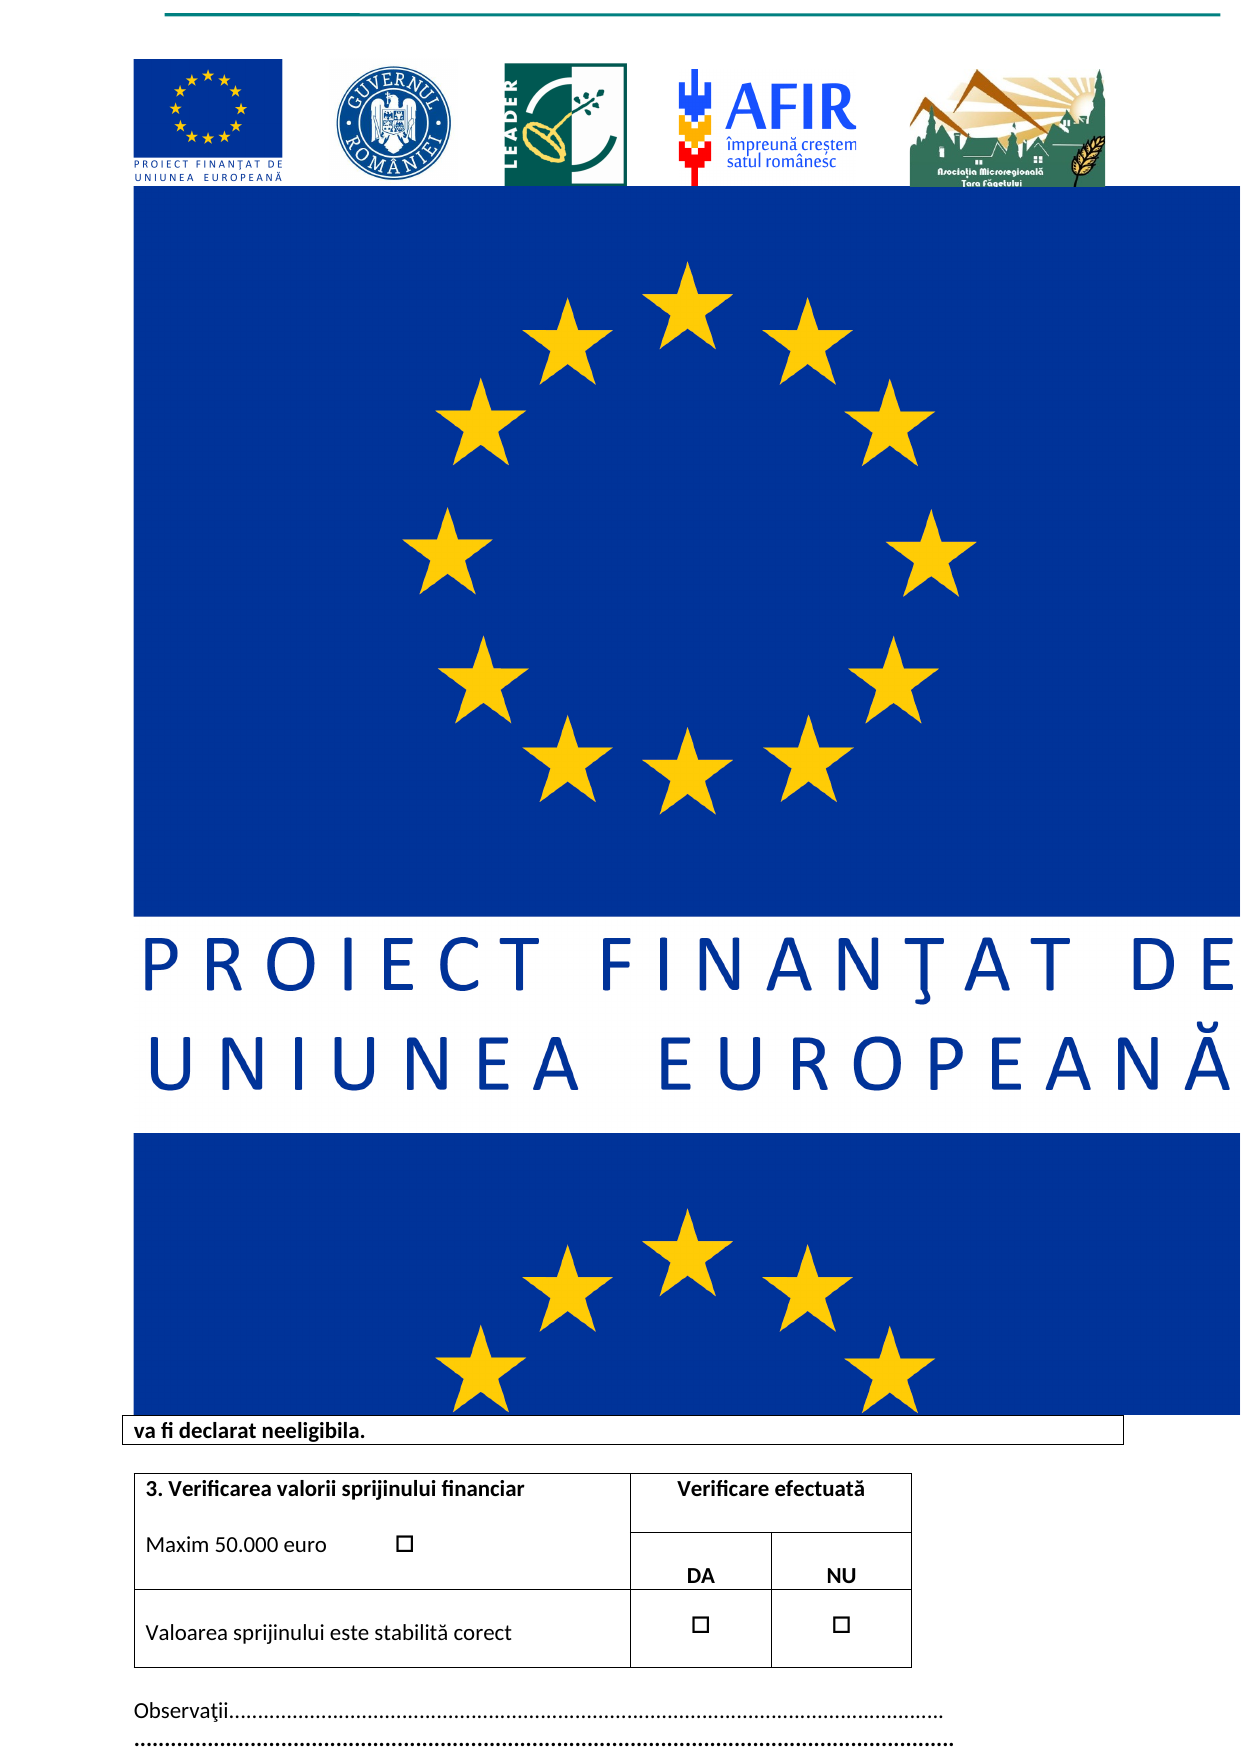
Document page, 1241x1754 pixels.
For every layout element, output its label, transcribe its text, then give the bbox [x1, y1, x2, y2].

table_cell Observaţii............................................................................................................................ ...................................................................................................................................... OBSERVAȚII: .............................................................................................................................................. Solicitantul a creat condiţii artificiale necesare pentru a beneficia de plăţi (sprijin) şi a obţine astfel un avantaj care contravine obiectivelor măsurii? DA sau NU 6.Verificarea indicatorilor de monitorizare [122, 1445, 1123, 1752]
picture [133, 58, 1241, 1415]
table_cell Daca in urma verificarii documentelor se constata respectarea conditiilor impuse, expertul bifeaza DA. In caz contrar, expertul bifeaza NU, motiveaza pozitia lui la rubrica Observatii, iar cererea de finantare va fi declarat neeligibila. [123, 1416, 1123, 1444]
